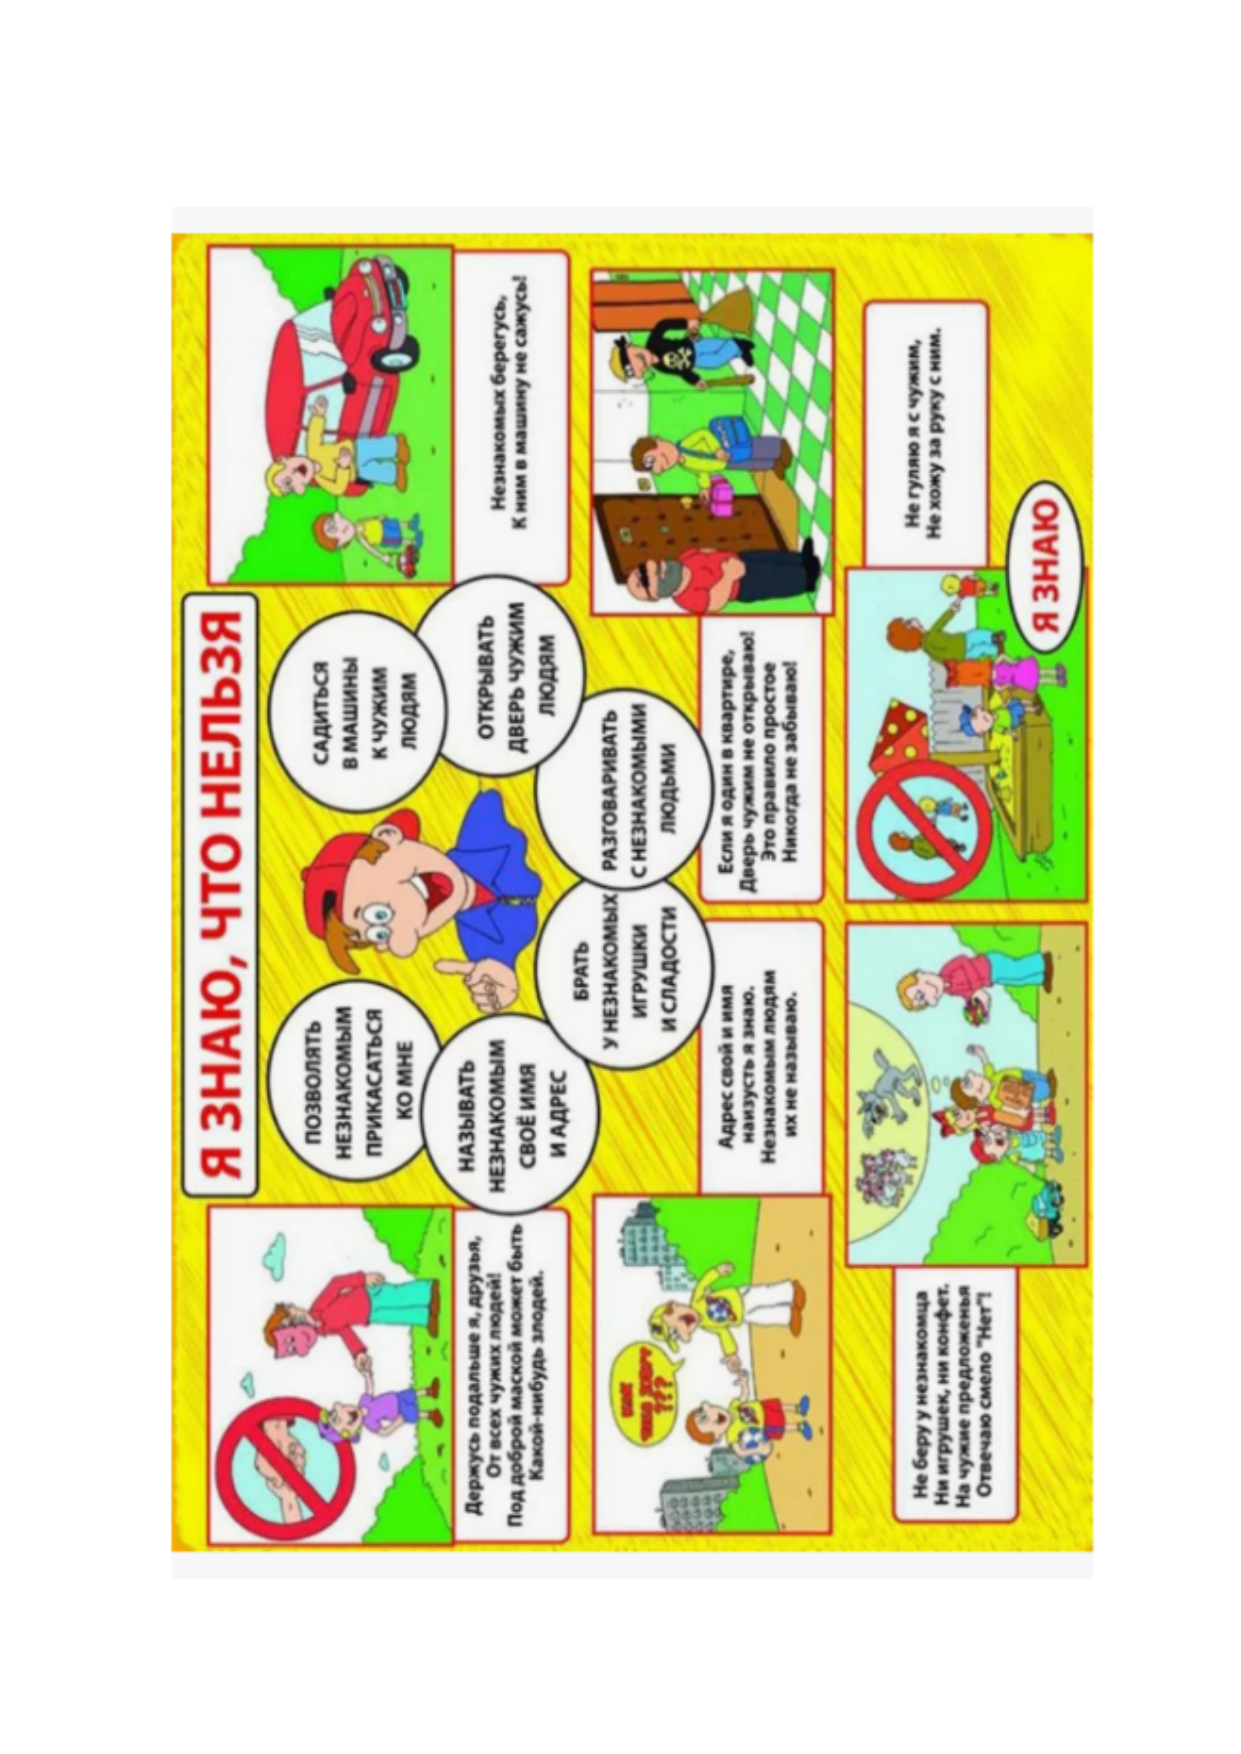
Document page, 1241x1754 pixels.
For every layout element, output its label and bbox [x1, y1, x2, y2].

picture [157, 207, 1108, 1579]
